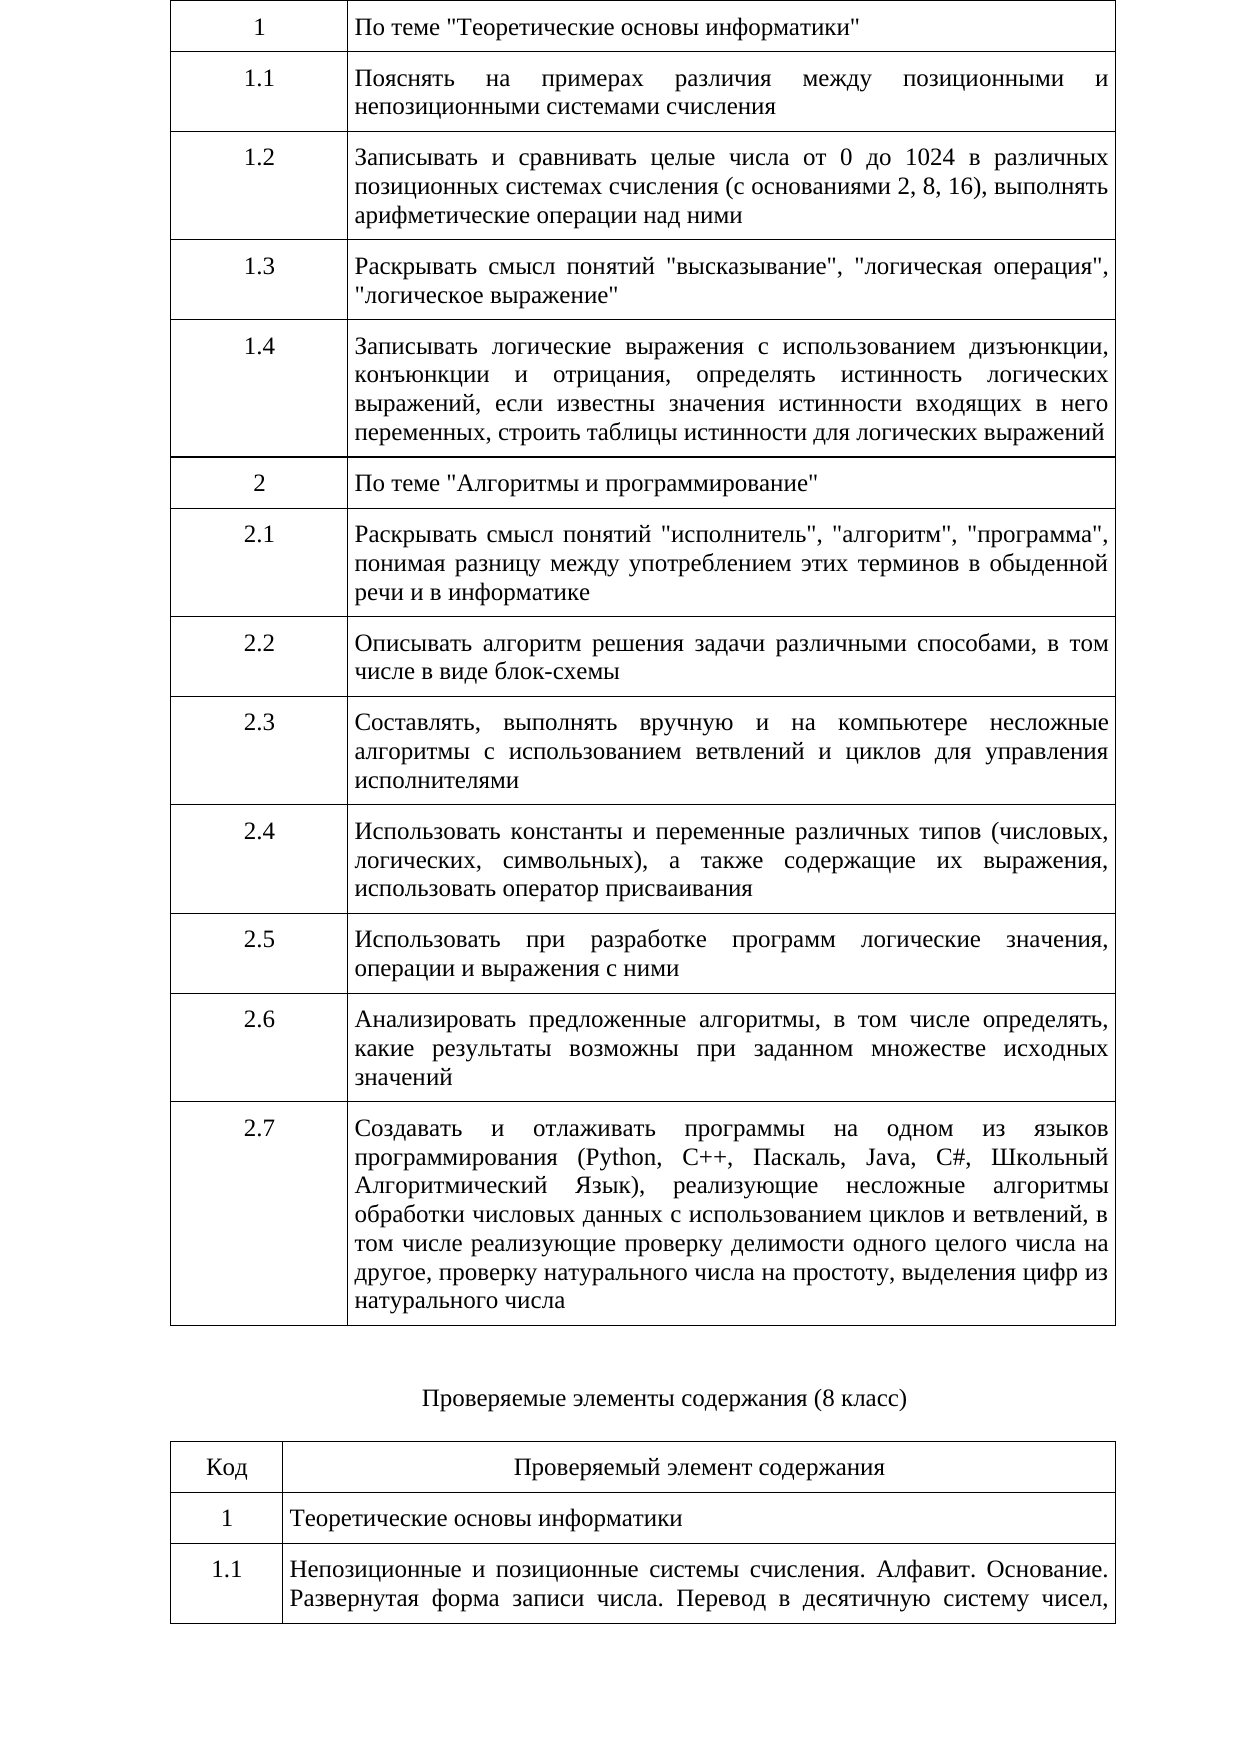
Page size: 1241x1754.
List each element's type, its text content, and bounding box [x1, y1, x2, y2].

text Проверяемые элементы содержания (8 класс) [177, 1383, 1152, 1412]
table_cell Раскрывать смысл понятий "исполнитель", "алгоритм", "программа", понимая разницу между употреблением этих терминов в обыденной речи и в информатике [348, 509, 1115, 616]
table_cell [283, 1544, 1115, 1623]
table_cell 1.1 [171, 1544, 282, 1623]
table_cell 2.6 [171, 994, 347, 1101]
table_cell Использовать при разработке программ логические значения, операции и выражения с ними [348, 914, 1115, 993]
table_cell 1.2 [171, 132, 347, 239]
table_cell 1 [171, 1, 347, 51]
table_cell Анализировать предложенные алгоритмы, в том числе определять, какие результаты возможны при заданном множестве исходных значений [348, 994, 1115, 1101]
table_cell Раскрывать смысл понятий "высказывание", "логическая операция", "логическое выражение" [348, 240, 1115, 319]
table_cell 2 [171, 458, 347, 507]
table_cell 1 [171, 1493, 282, 1543]
table_cell 2.2 [171, 617, 347, 696]
table_cell 2.3 [171, 697, 347, 804]
table_cell Теоретические основы информатики [283, 1493, 1115, 1543]
table_cell Записывать и сравнивать целые числа от 0 до 1024 в различных позиционных системах счисления (с основаниями 2, 8, 16), выполнять арифметические операции над ними [348, 132, 1115, 239]
table_cell 1.3 [171, 240, 347, 319]
table_cell Создавать и отлаживать программы на одном из языков программирования (Python, C++, Паскаль, Java, C#, Школьный Алгоритмический Язык), реализующие несложные алгоритмы обработки числовых данных с использованием циклов и ветвлений, в том числе реализующие проверку делимости одного целого числа на другое, проверку натурального числа на простоту, выделения цифр из натурального числа [348, 1102, 1115, 1325]
table_cell 2.5 [171, 914, 347, 993]
table_cell 2.1 [171, 509, 347, 616]
table_cell 2.4 [171, 805, 347, 913]
table_cell Записывать логические выражения с использованием дизъюнкции, конъюнкции и отрицания, определять истинность логических выражений, если известны значения истинности входящих в него переменных, строить таблицы истинности для логических выражений [348, 320, 1115, 456]
table_cell 1.4 [171, 320, 347, 456]
table_cell Составлять, выполнять вручную и на компьютере несложные алгоритмы с использованием ветвлений и циклов для управления исполнителями [348, 697, 1115, 804]
table_header Проверяемый элемент содержания [283, 1442, 1115, 1492]
table_cell 1.1 [171, 52, 347, 131]
table_cell 2.7 [171, 1102, 347, 1325]
table_header Код [171, 1442, 282, 1492]
table_cell Пояснять на примерах различия между позиционными и непозиционными системами счисления [348, 52, 1115, 131]
table_cell Описывать алгоритм решения задачи различными способами, в том числе в виде блок-схемы [348, 617, 1115, 696]
table_cell По теме "Теоретические основы информатики" [348, 1, 1115, 51]
table_cell Использовать константы и переменные различных типов (числовых, логических, символьных), а также содержащие их выражения, использовать оператор присваивания [348, 805, 1115, 913]
table_cell По теме "Алгоритмы и программирование" [348, 458, 1115, 507]
